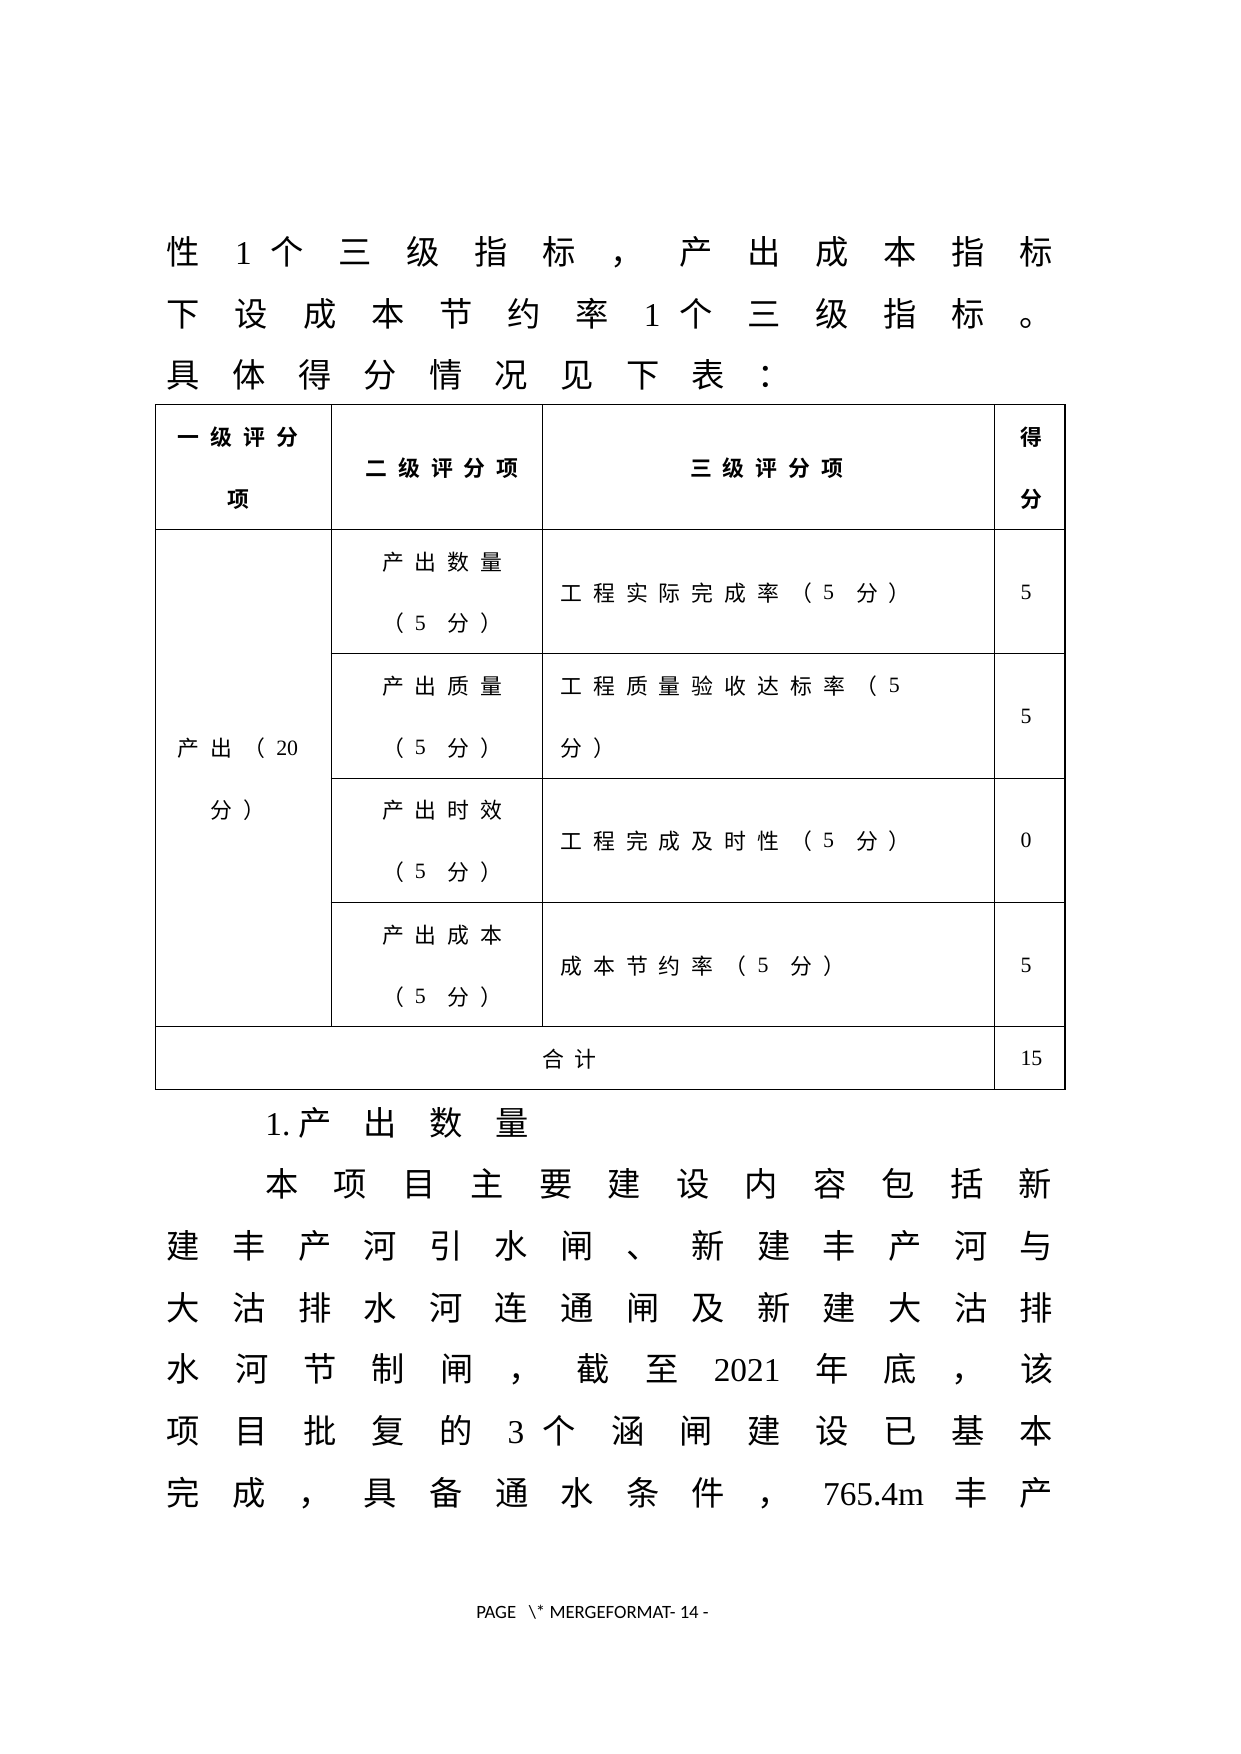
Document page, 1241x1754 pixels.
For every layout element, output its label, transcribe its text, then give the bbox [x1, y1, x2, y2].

table_header 三级评分项 [543, 405, 994, 529]
table_cell 成本节约率（5分） [543, 903, 994, 1026]
table_header 二级评分项 [332, 405, 542, 529]
table_cell 工程实际完成率（5分） [543, 530, 994, 653]
table_cell 5 [995, 530, 1064, 653]
table_cell 工程完成及时性（5分） [543, 779, 994, 902]
table_cell 产出质量（5分） [332, 654, 542, 777]
table_cell 15 [995, 1027, 1064, 1089]
table_cell 产出成本（5分） [332, 903, 542, 1026]
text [167, 219, 1085, 404]
text 1.产出数量 [167, 1090, 1085, 1152]
table_cell 工程质量验收达标率（5分） [543, 654, 994, 777]
table_cell 产出（20分） [156, 530, 331, 1026]
table_cell 5 [995, 903, 1064, 1026]
table_header 一级评分项 [156, 405, 331, 529]
table_cell 合计 [156, 1027, 994, 1089]
table_cell 产出数量（5分） [332, 530, 542, 653]
table_header 得分 [995, 405, 1064, 529]
table_cell 5 [995, 654, 1064, 777]
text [167, 1152, 1085, 1522]
table_cell 产出时效（5分） [332, 779, 542, 902]
table_cell 0 [995, 779, 1064, 902]
